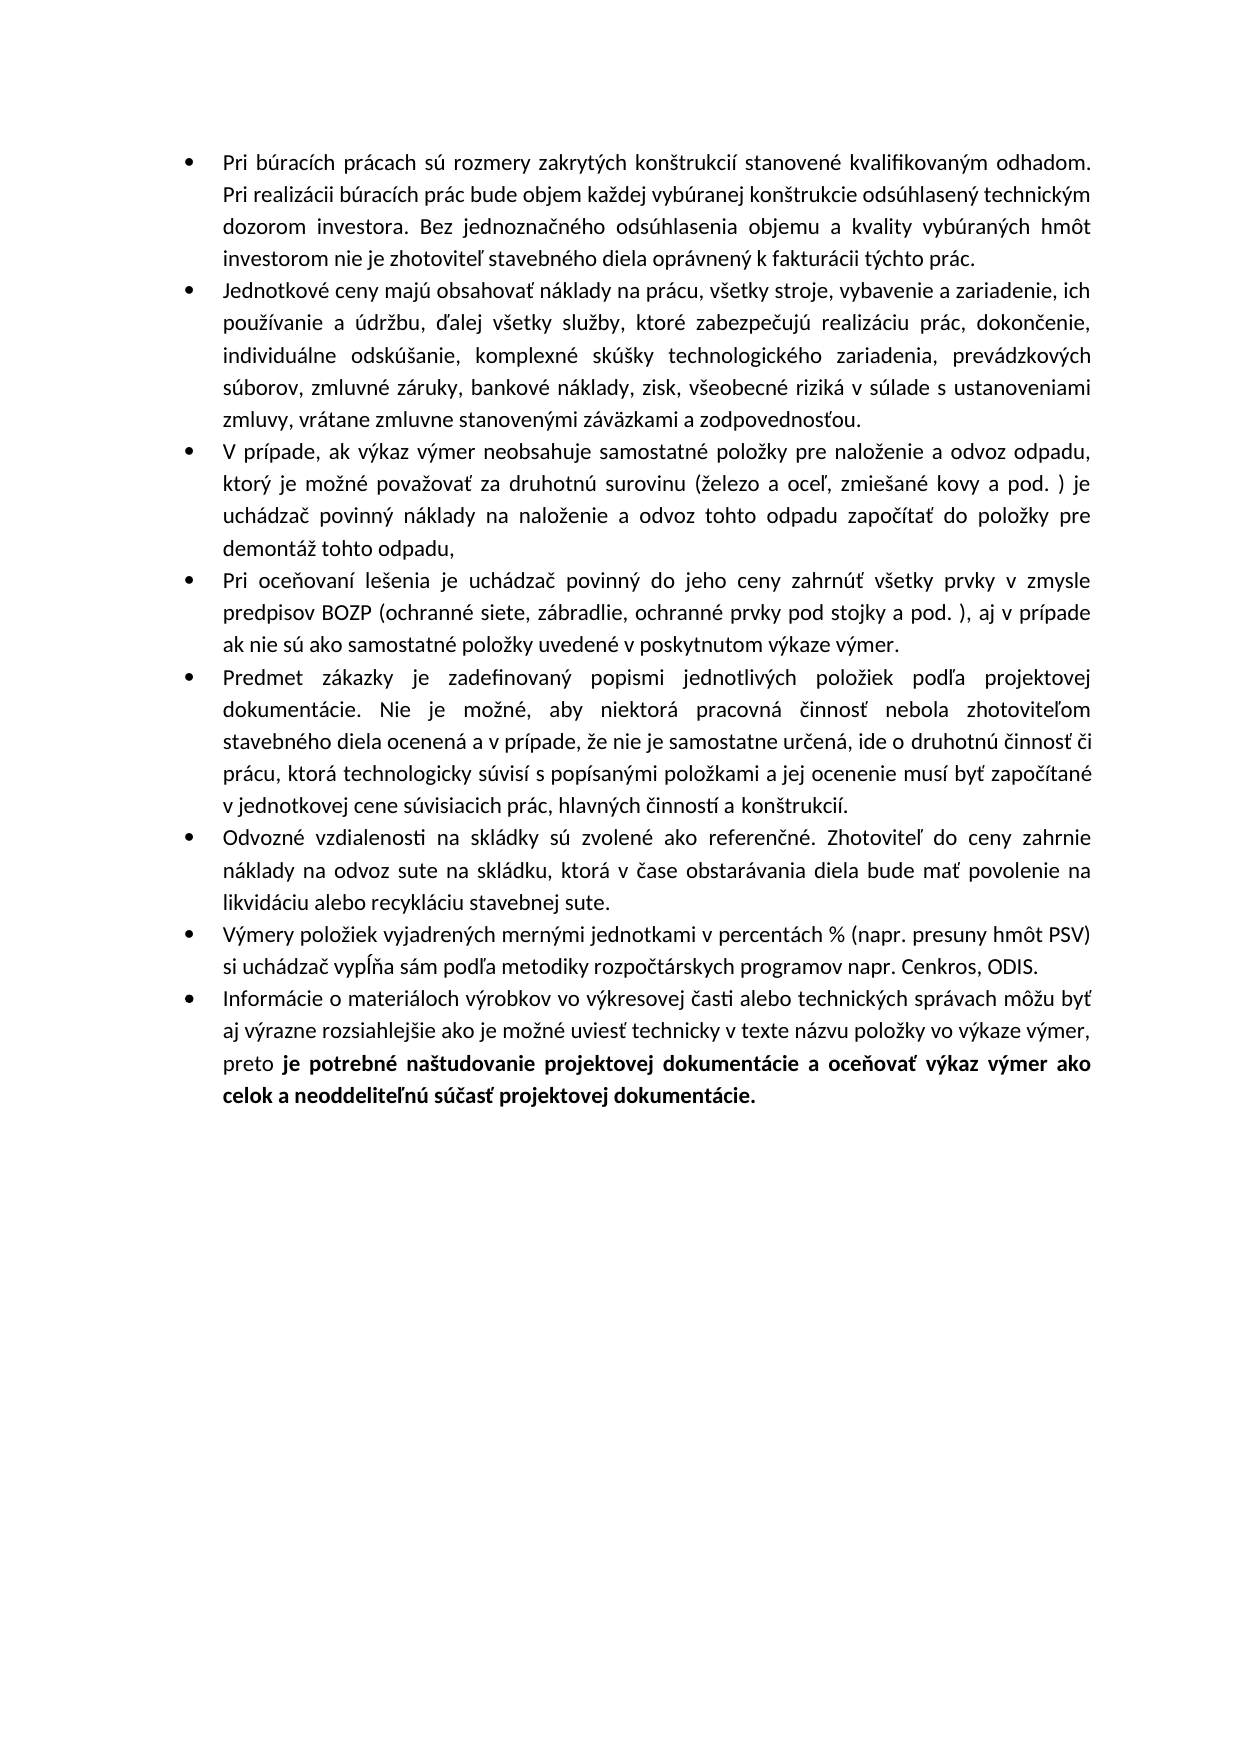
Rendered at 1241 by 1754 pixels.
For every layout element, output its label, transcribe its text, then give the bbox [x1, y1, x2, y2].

list Odvozné vzdialenosti na skládky sú zvolené ako referenčné. Zhotoviteľ do ceny zahrnie náklady na odvoz sute na skládku, ktorá v čase obstarávania diela bude mať povolenie na likvidáciu alebo recykláciu stavebnej sute. [185, 823, 1093, 916]
list V prípade, ak výkaz výmer neobsahuje samostatné položky pre naloženie a odvoz odpadu, ktorý je možné považovať za druhotnú surovinu (železo a oceľ, zmiešané kovy a pod. ) je uchádzač povinný náklady na naloženie a odvoz tohto odpadu započítať do položky pre demontáž tohto odpadu, [185, 437, 1093, 562]
list Pri búracích prácach sú rozmery zakrytých konštrukcií stanovené kvalifikovaným odhadom. Pri realizácii búracích prác bude objem každej vybúranej konštrukcie odsúhlasený technickým dozorom investora. Bez jednoznačného odsúhlasenia objemu a kvality vybúraných hmôt investorom nie je zhotoviteľ stavebného diela oprávnený k fakturácii týchto prác. [185, 148, 1093, 272]
list Predmet zákazky je zadefinovaný popismi jednotlivých položiek podľa projektovej dokumentácie. Nie je možné, aby niektorá pracovná činnosť nebola zhotoviteľom stavebného diela ocenená a v prípade, že nie je samostatne určená, ide o druhotnú činnosť či prácu, ktorá technologicky súvisí s popísanými položkami a jej ocenenie musí byť započítané v jednotkovej cene súvisiacich prác, hlavných činností a konštrukcií. [185, 663, 1093, 819]
list Pri oceňovaní lešenia je uchádzač povinný do jeho ceny zahrnúť všetky prvky v zmysle predpisov BOZP (ochranné siete, zábradlie, ochranné prvky pod stojky a pod. ), aj v prípade ak nie sú ako samostatné položky uvedené v poskytnutom výkaze výmer. [185, 566, 1093, 658]
list Výmery položiek vyjadrených mernými jednotkami v percentách % (napr. presuny hmôt PSV) si uchádzač vypĺňa sám podľa metodiky rozpočtárskych programov napr. Cenkros, ODIS. [185, 920, 1093, 980]
list Jednotkové ceny majú obsahovať náklady na prácu, všetky stroje, vybavenie a zariadenie, ich používanie a údržbu, ďalej všetky služby, ktoré zabezpečujú realizáciu prác, dokončenie, individuálne odskúšanie, komplexné skúšky technologického zariadenia, prevádzkových súborov, zmluvné záruky, bankové náklady, zisk, všeobecné riziká v súlade s ustanoveniami zmluvy, vrátane zmluvne stanovenými záväzkami a zodpovednosťou. [185, 276, 1093, 433]
list Informácie o materiáloch výrobkov vo výkresovej časti alebo technických správach môžu byť aj výrazne rozsiahlejšie ako je možné uviesť technicky v texte názvu položky vo výkaze výmer, preto je potrebné naštudovanie projektovej dokumentácie a oceňovať výkaz výmer ako celok a neoddeliteľnú súčasť projektovej dokumentácie. [185, 984, 1093, 1109]
